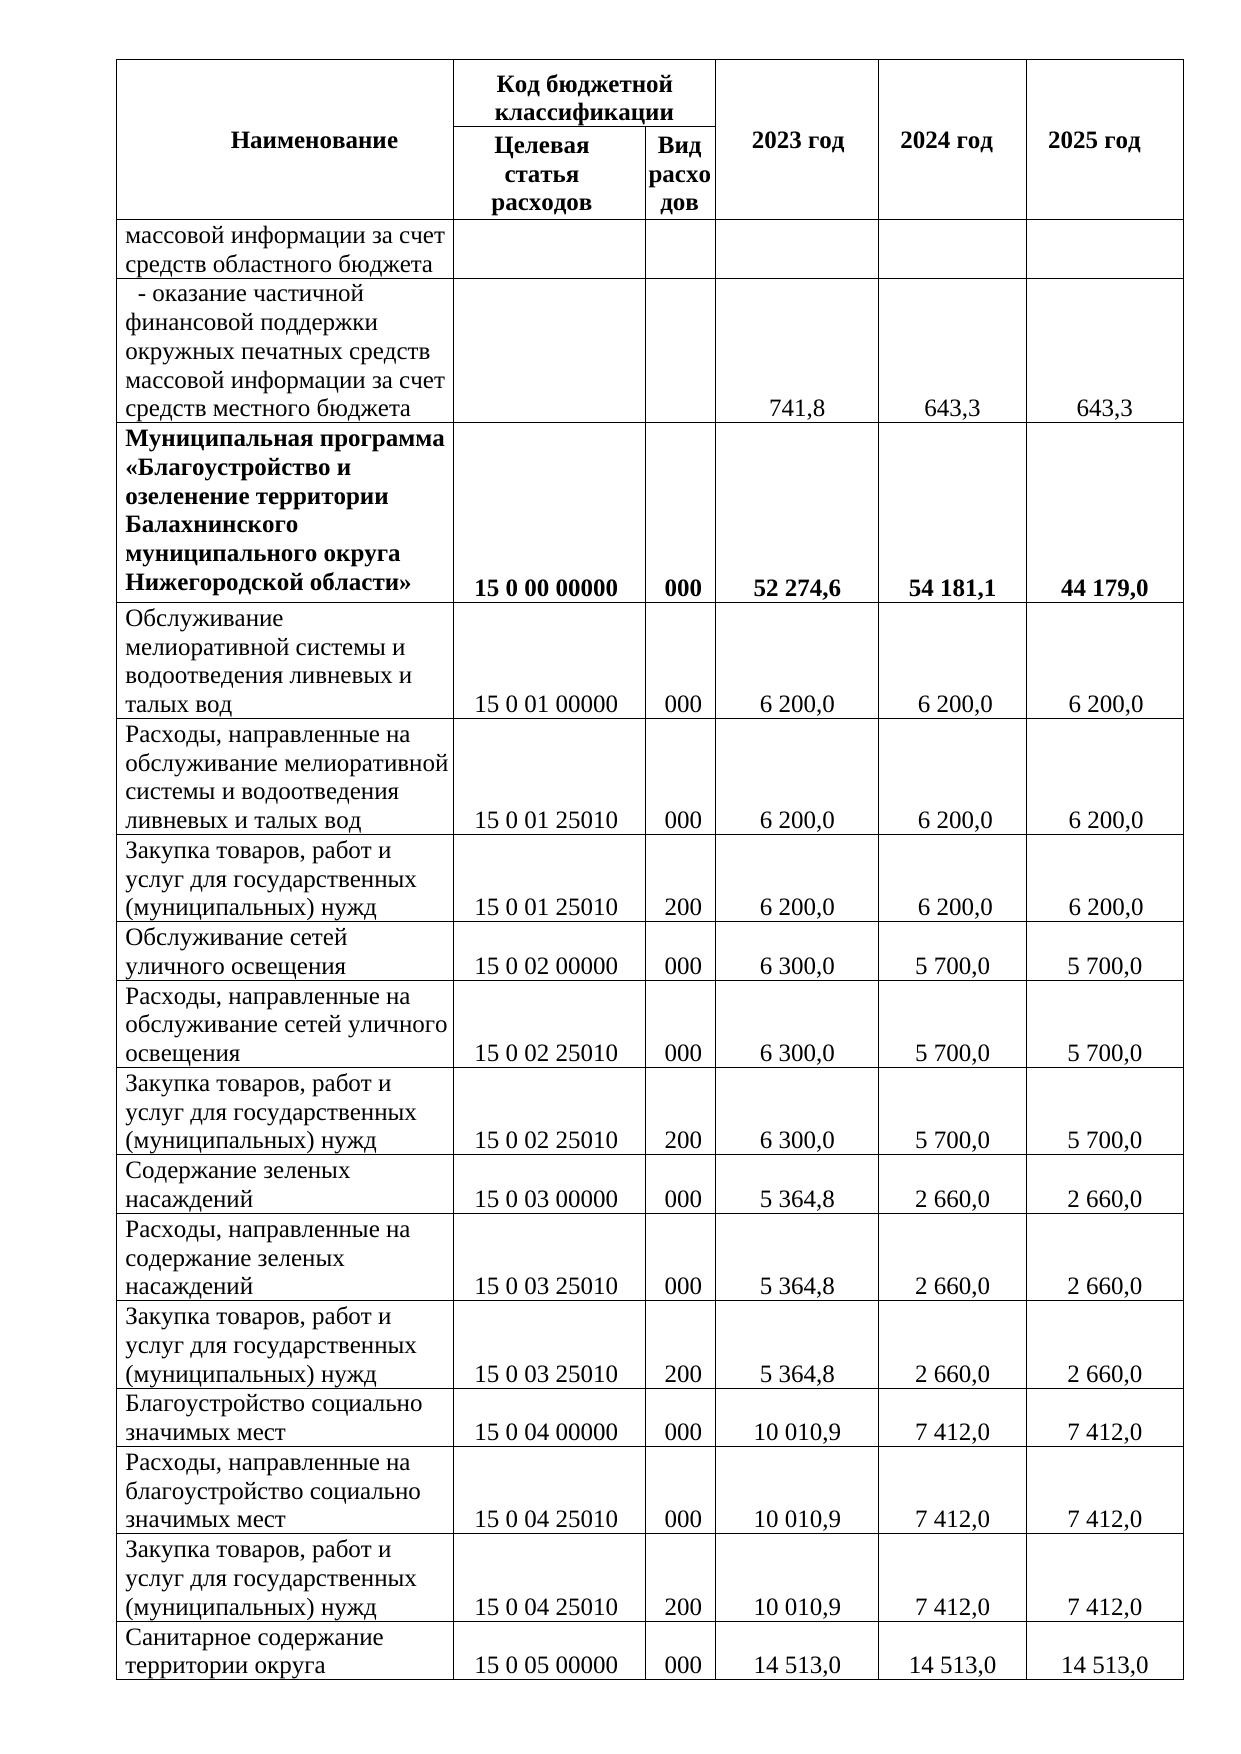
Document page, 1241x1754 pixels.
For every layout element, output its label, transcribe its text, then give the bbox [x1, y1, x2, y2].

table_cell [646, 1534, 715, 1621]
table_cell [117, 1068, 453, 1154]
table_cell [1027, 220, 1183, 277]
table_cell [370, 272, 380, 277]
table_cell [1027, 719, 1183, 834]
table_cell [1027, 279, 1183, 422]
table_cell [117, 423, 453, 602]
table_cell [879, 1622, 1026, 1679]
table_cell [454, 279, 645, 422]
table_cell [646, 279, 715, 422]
table_header 2025 год [1027, 60, 1183, 219]
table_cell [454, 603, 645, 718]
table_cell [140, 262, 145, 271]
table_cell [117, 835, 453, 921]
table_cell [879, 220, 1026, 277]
table_header 2024 год [879, 60, 1026, 219]
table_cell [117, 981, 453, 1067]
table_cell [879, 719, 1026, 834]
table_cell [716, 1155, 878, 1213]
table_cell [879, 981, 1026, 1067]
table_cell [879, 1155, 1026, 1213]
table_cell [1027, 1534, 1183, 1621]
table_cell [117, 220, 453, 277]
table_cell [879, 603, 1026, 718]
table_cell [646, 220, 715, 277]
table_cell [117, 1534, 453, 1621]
table_header Наименование [117, 60, 453, 219]
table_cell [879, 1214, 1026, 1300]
table_header 2023 год [716, 60, 878, 219]
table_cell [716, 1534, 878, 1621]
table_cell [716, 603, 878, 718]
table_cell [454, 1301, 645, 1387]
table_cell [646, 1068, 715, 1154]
table_cell Целевая статья расходов [454, 127, 645, 219]
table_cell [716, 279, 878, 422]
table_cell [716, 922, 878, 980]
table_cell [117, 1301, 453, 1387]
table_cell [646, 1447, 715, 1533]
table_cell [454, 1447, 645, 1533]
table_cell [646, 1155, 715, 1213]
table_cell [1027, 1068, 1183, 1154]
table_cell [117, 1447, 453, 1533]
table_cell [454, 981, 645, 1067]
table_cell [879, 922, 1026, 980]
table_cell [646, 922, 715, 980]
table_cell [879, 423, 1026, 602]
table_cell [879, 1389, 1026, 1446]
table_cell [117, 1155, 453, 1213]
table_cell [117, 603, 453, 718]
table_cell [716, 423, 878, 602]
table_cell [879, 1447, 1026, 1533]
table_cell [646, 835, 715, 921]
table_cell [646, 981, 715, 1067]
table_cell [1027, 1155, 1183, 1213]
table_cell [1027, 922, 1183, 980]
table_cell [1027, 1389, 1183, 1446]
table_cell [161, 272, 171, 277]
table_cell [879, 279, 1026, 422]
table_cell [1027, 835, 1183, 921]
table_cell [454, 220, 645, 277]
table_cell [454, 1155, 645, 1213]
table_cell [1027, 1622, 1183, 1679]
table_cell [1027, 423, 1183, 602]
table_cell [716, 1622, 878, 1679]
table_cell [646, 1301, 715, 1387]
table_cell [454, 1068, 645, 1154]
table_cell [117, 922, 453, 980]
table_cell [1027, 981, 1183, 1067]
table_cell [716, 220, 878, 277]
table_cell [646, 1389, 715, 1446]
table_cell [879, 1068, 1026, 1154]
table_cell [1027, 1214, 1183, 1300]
table_cell Вид расходов [646, 127, 715, 219]
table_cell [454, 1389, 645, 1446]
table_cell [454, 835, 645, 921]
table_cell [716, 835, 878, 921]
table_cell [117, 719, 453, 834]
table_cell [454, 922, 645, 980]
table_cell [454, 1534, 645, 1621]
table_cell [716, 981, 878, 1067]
table_header Код бюджетной классификации [454, 60, 715, 126]
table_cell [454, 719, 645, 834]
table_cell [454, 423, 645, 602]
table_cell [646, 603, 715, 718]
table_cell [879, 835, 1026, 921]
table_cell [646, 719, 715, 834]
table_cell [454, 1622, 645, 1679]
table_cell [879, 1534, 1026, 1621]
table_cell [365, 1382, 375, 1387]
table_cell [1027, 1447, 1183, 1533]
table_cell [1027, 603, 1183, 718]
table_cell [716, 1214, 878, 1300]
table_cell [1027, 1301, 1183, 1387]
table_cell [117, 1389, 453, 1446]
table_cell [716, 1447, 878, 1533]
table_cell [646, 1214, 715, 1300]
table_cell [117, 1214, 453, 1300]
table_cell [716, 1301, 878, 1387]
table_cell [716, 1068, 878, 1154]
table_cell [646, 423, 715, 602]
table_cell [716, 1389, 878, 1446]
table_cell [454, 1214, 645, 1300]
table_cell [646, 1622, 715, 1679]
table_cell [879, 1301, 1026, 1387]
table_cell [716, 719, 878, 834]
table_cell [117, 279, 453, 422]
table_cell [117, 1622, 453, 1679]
